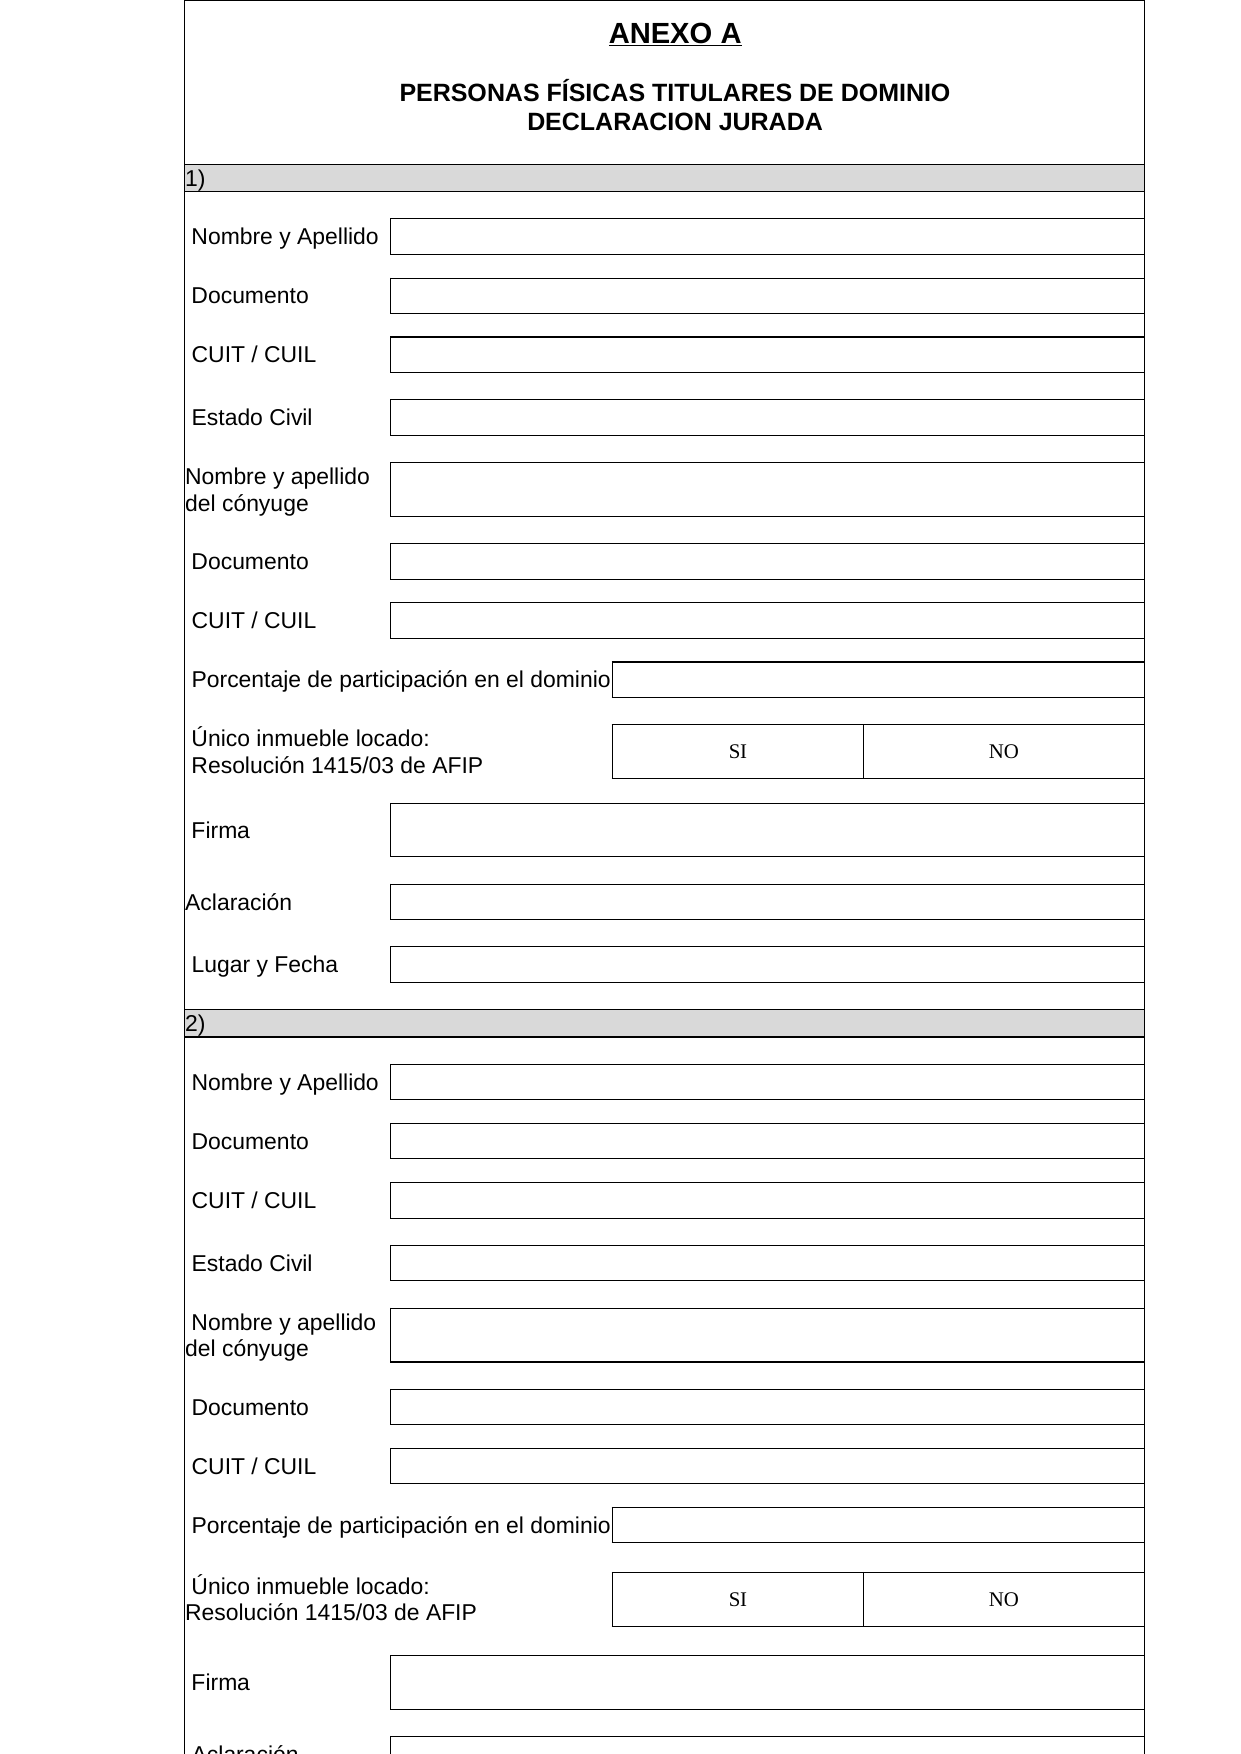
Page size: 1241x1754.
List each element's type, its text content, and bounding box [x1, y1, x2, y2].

table_cell [185, 313, 1144, 336]
table_cell Único inmueble locado: Resolución 1415/03 de AFIP [185, 724, 612, 778]
table_cell [185, 856, 1144, 883]
table_cell [185, 697, 1144, 724]
table_cell [185, 1626, 1144, 1655]
table_cell Único inmueble locado: Resolución 1415/03 de AFIP [185, 1572, 612, 1626]
table_cell [185, 1361, 1144, 1389]
table_cell Documento [185, 543, 390, 579]
table_cell [613, 1508, 1144, 1542]
table_cell [185, 1218, 1144, 1245]
table_cell Nombre y Apellido [185, 1064, 390, 1099]
table_cell [391, 1390, 1144, 1424]
table_cell Porcentaje de participación en el dominio [185, 1507, 612, 1542]
table_cell Lugar y Fecha [185, 946, 390, 982]
table_cell Firma [185, 1655, 390, 1708]
table_cell CUIT / CUIL [185, 1448, 390, 1483]
table_cell [185, 254, 1144, 277]
table_cell Nombre y Apellido [185, 218, 390, 254]
table_cell Nombre y apellido del cónyuge [185, 462, 390, 516]
table_cell [391, 1065, 1144, 1099]
table_cell SI [613, 1573, 863, 1626]
table_cell [185, 192, 1144, 218]
table_cell CUIT / CUIL [185, 336, 390, 372]
table_cell [391, 603, 1144, 638]
table_cell Porcentaje de participación en el dominio [185, 661, 612, 697]
table_cell [391, 1737, 1144, 1754]
table_cell [185, 1038, 1144, 1064]
table_cell [391, 279, 1144, 313]
table_cell [391, 1183, 1144, 1217]
table_cell [185, 516, 1144, 543]
table_cell [185, 919, 1144, 946]
table_cell NO [864, 725, 1144, 778]
table_cell [185, 579, 1144, 602]
table_cell Firma [185, 803, 390, 856]
table_cell NO [864, 1573, 1144, 1626]
table_cell 2) [185, 1010, 1144, 1036]
table_cell [185, 982, 1144, 1009]
table_cell 1) [185, 165, 1144, 191]
table_cell [185, 1424, 1144, 1448]
table_cell [613, 663, 1144, 697]
table_cell Aclaración [185, 884, 390, 919]
table_cell CUIT / CUIL [185, 1182, 390, 1217]
table_cell [391, 338, 1144, 372]
table_cell Documento [185, 1389, 390, 1424]
table_cell Aclaración [185, 1736, 390, 1754]
table_header [185, 1, 1144, 163]
table_cell [391, 947, 1144, 982]
table_cell [391, 1246, 1144, 1280]
table_cell [391, 1124, 1144, 1158]
table_cell [185, 1709, 1144, 1736]
table_cell [391, 1309, 1144, 1361]
table_cell Documento [185, 1123, 390, 1158]
table_cell [185, 435, 1144, 462]
table_cell [185, 1158, 1144, 1182]
table_cell [185, 1483, 1144, 1507]
table_cell [185, 1280, 1144, 1308]
table_cell CUIT / CUIL [185, 602, 390, 638]
table_cell [391, 804, 1144, 856]
table_cell [185, 372, 1144, 399]
table_cell Estado Civil [185, 1245, 390, 1280]
table_cell [391, 1449, 1144, 1483]
table_cell [391, 1656, 1144, 1708]
table_cell [391, 463, 1144, 516]
table_cell [185, 1542, 1144, 1572]
table_cell [391, 219, 1144, 254]
table_cell [185, 1099, 1144, 1123]
table_cell [391, 885, 1144, 919]
table_cell [391, 400, 1144, 435]
table_cell [391, 544, 1144, 579]
table_cell Nombre y apellido del cónyuge [185, 1308, 390, 1361]
table_cell Documento [185, 278, 390, 313]
table_cell Estado Civil [185, 399, 390, 435]
table_cell SI [613, 725, 863, 778]
table_cell [185, 778, 1144, 803]
table_cell [185, 638, 1144, 661]
